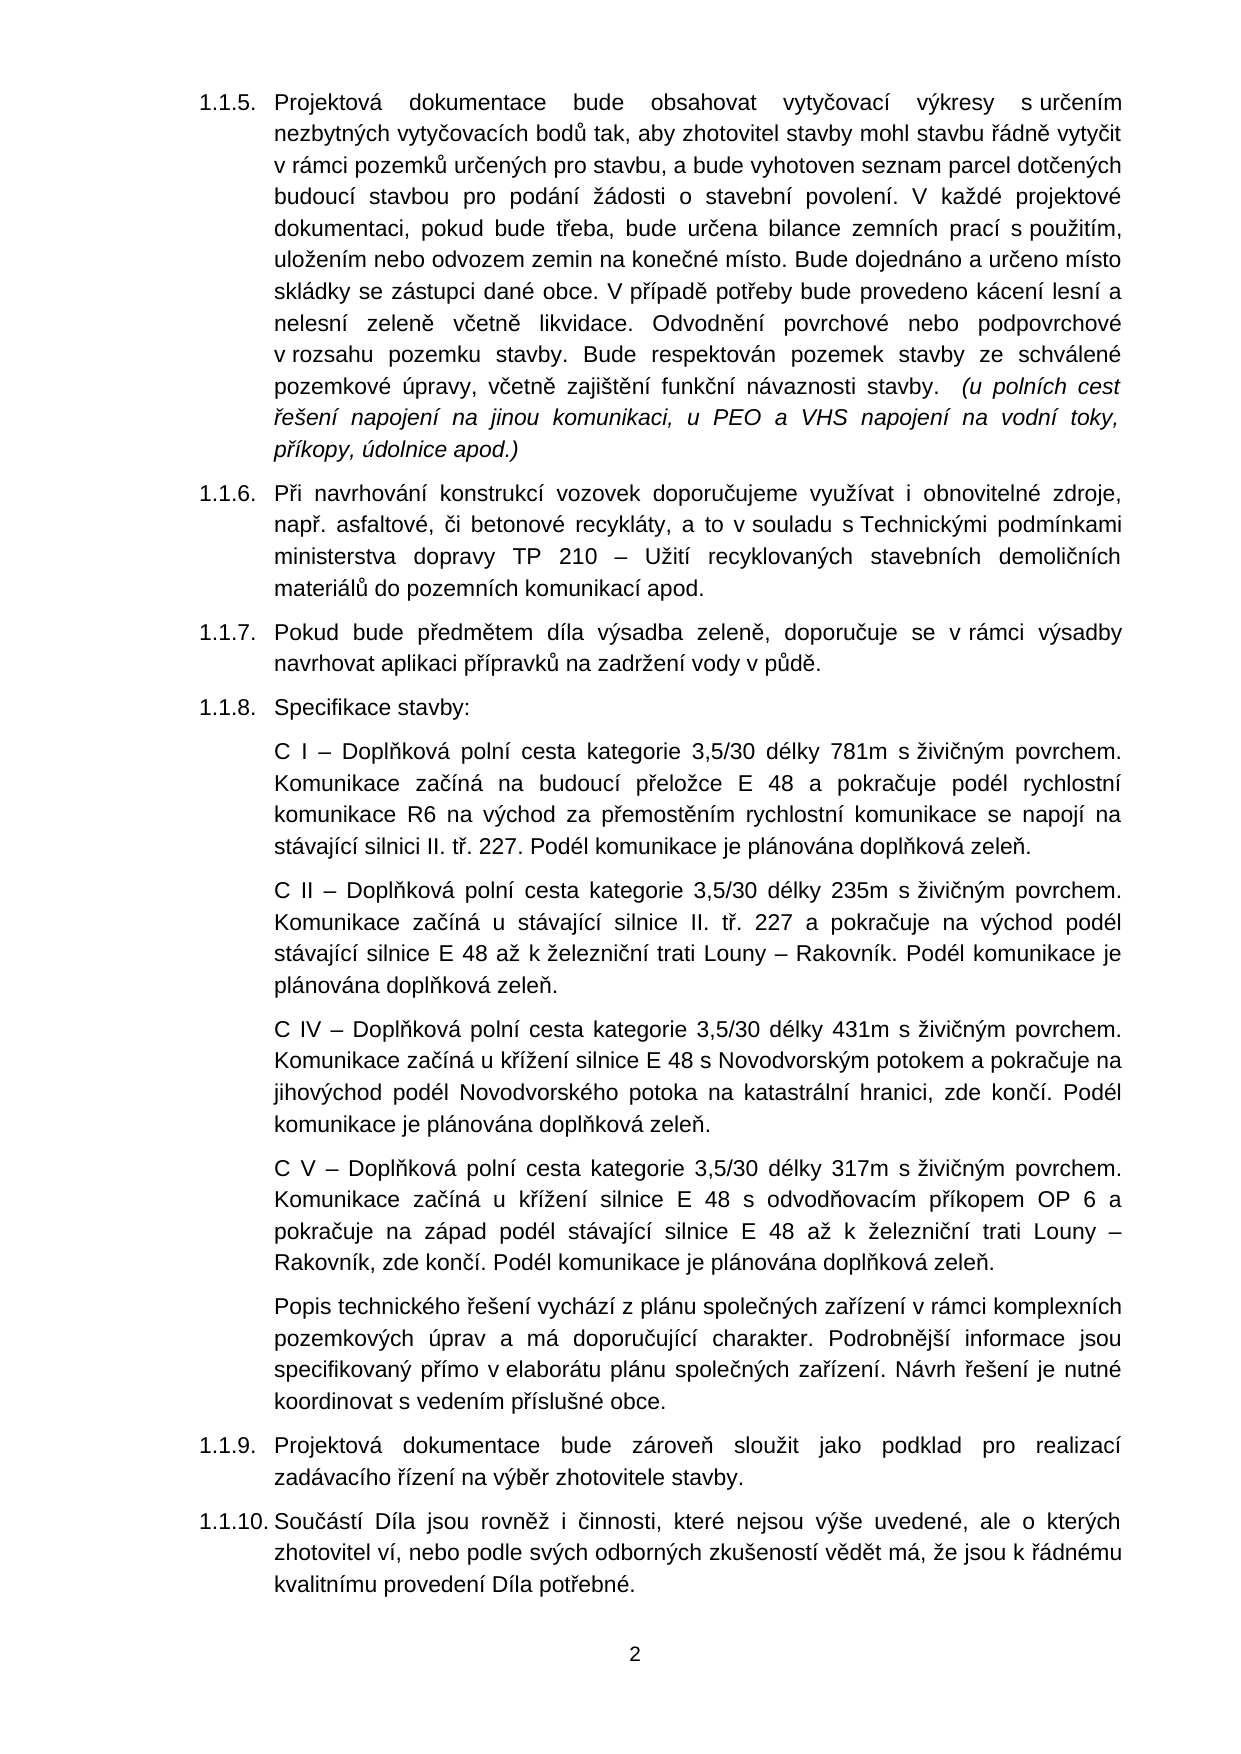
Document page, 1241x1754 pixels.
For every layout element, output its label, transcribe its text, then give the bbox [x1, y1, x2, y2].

list C I – Doplňková polní cesta kategorie 3,5/30 délky 781m s živičným povrchem. Komunikace začíná na budoucí přeložce E 48 a pokračuje podél rychlostní komunikace R6 na východ za přemostěním rychlostní komunikace se napojí na stávající silnici II. tř. 227. Podél komunikace je plánována doplňková zeleň. [274, 738, 1122, 859]
list Při navrhování konstrukcí vozovek doporučujeme využívat i obnovitelné zdroje, např. asfaltové, či betonové recykláty, a to v souladu s Technickými podmínkami ministerstva dopravy TP 210 – Užití recyklovaných stavebních demoličních materiálů do pozemních komunikací apod. [199, 480, 1122, 601]
list C II – Doplňková polní cesta kategorie 3,5/30 délky 235m s živičným povrchem. Komunikace začíná u stávající silnice II. tř. 227 a pokračuje na východ podél stávající silnice E 48 až k železniční trati Louny – Rakovník. Podél komunikace je plánována doplňková zeleň. [274, 877, 1122, 998]
list Popis technického řešení vychází z plánu společných zařízení v rámci komplexních pozemkových úprav a má doporučující charakter. Podrobnější informace jsou specifikovaný přímo v elaborátu plánu společných zařízení. Návrh řešení je nutné koordinovat s vedením příslušné obce. [274, 1293, 1122, 1414]
list Specifikace stavby: [199, 694, 1122, 721]
list C V – Doplňková polní cesta kategorie 3,5/30 délky 317m s živičným povrchem. Komunikace začíná u křížení silnice E 48 s odvodňovacím příkopem OP 6 a pokračuje na západ podél stávající silnice E 48 až k železniční trati Louny – Rakovník, zde končí. Podél komunikace je plánována doplňková zeleň. [274, 1154, 1122, 1276]
list Projektová dokumentace bude zároveň sloužit jako podklad pro realizací zadávacího řízení na výběr zhotovitele stavby. [199, 1432, 1122, 1490]
list Pokud bude předmětem díla výsadba zeleně, doporučuje se v rámci výsadby navrhovat aplikaci přípravků na zadržení vody v půdě. [199, 619, 1122, 677]
list C IV – Doplňková polní cesta kategorie 3,5/30 délky 431m s živičným povrchem. Komunikace začíná u křížení silnice E 48 s Novodvorským potokem a pokračuje na jihovýchod podél Novodvorského potoka na katastrální hranici, zde končí. Podél komunikace je plánována doplňková zeleň. [274, 1016, 1122, 1137]
list Projektová dokumentace bude obsahovat vytyčovací výkresy s určením nezbytných vytyčovacích bodů tak, aby zhotovitel stavby mohl stavbu řádně vytyčit v rámci pozemků určených pro stavbu, a bude vyhotoven seznam parcel dotčených budoucí stavbou pro podání žádosti o stavební povolení. V každé projektové dokumentaci, pokud bude třeba, bude určena bilance zemních prací s použitím, uložením nebo odvozem zemin na konečné místo. Bude dojednáno a určeno místo skládky se zástupci dané obce. V případě potřeby bude provedeno kácení lesní a nelesní zeleně včetně likvidace. Odvodnění povrchové nebo podpovrchové v rozsahu pozemku stavby. Bude respektován pozemek stavby ze schválené pozemkové úpravy, včetně zajištění funkční návaznosti stavby. (u polních cest řešení napojení na jinou komunikaci, u PEO a VHS napojení na vodní toky, příkopy, údolnice apod.) [199, 89, 1122, 462]
list Součástí Díla jsou rovněž i činnosti, které nejsou výše uvedené, ale o kterých zhotovitel ví, nebo podle svých odborných zkušeností vědět má, že jsou k řádnému kvalitnímu provedení Díla potřebné. [199, 1508, 1122, 1597]
